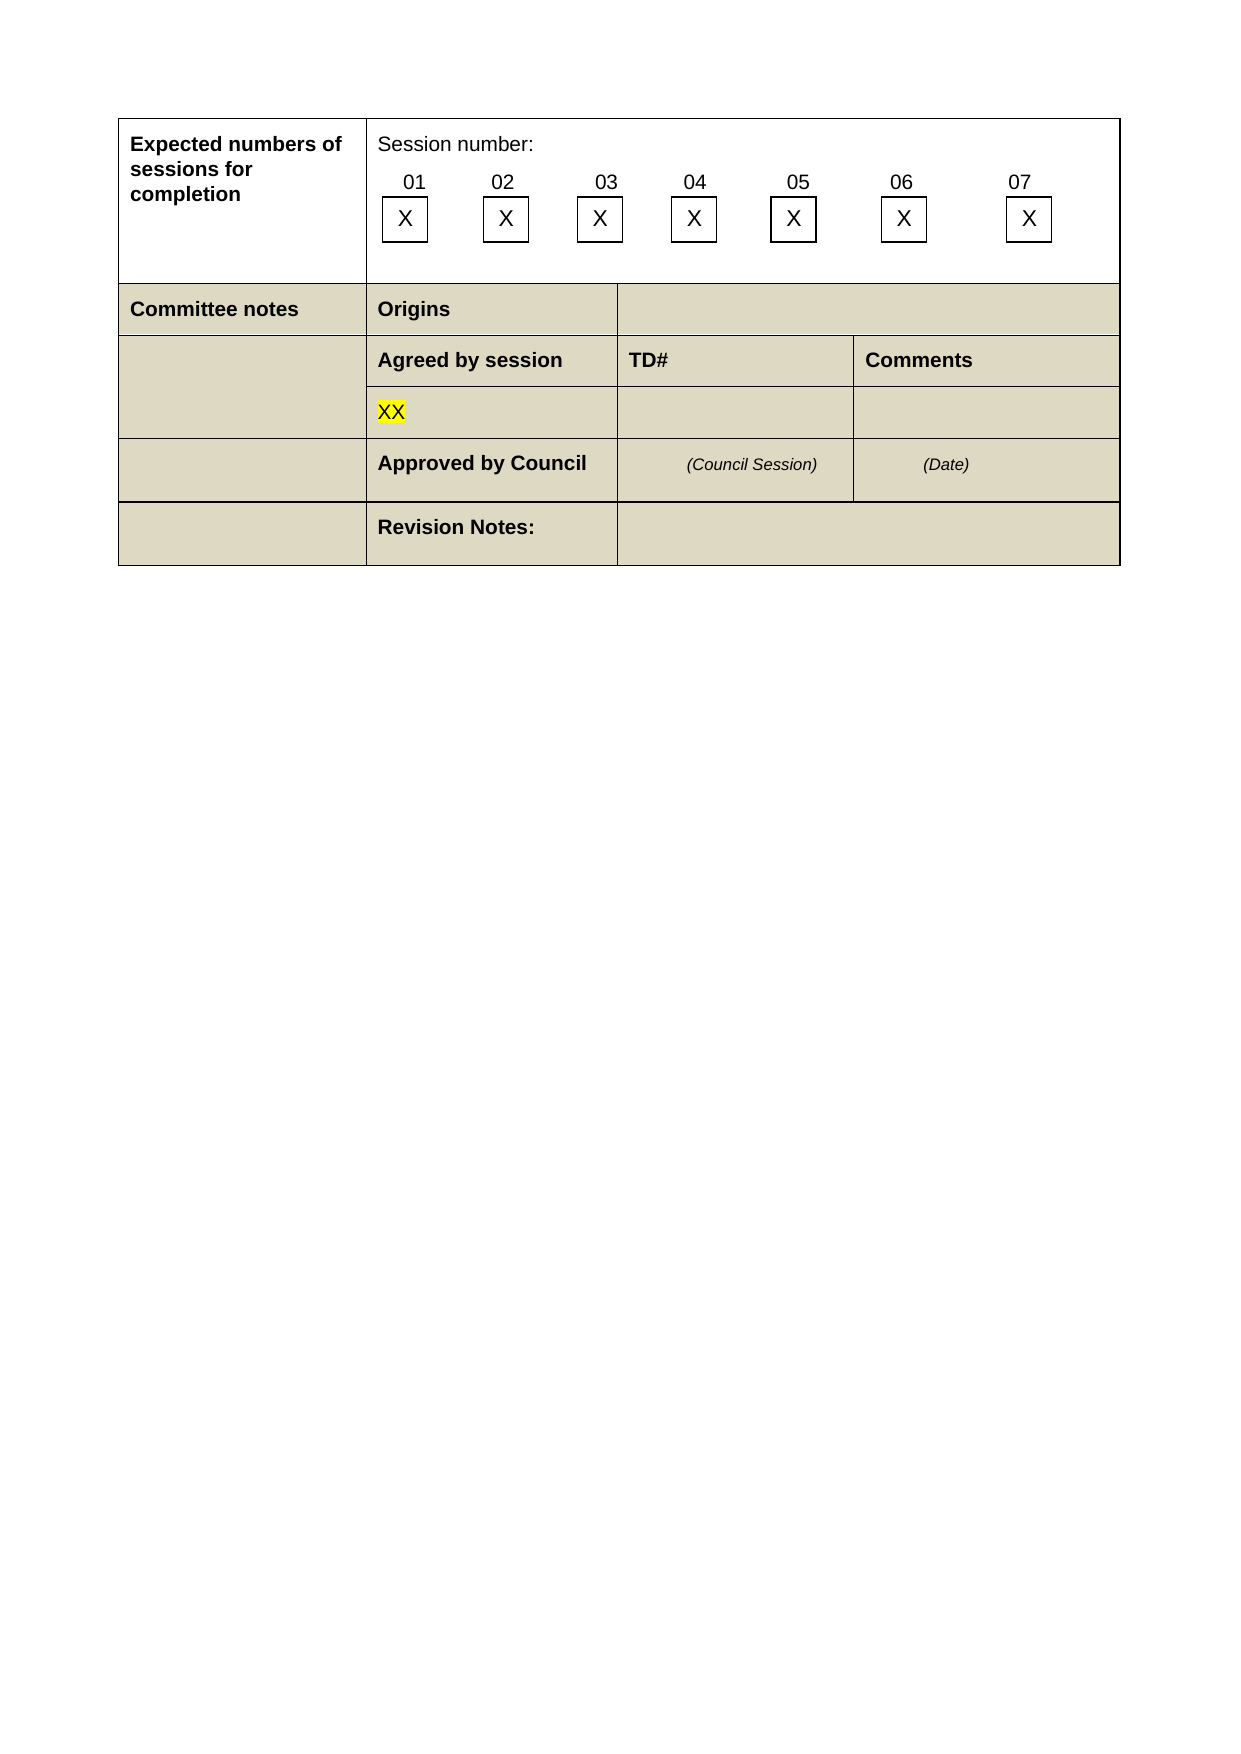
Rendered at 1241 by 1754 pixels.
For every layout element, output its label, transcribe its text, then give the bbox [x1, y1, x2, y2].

table_cell TD# [618, 336, 853, 386]
table_cell [119, 503, 366, 565]
table_cell Comments [854, 336, 1119, 386]
table_cell [119, 336, 366, 438]
table_cell [854, 387, 1119, 438]
table_cell XX [367, 387, 617, 438]
table_cell (Date) [854, 439, 1119, 501]
table_cell Revision Notes: [367, 503, 617, 565]
table_cell (Council Session) [618, 439, 853, 501]
table_cell Committee notes [119, 284, 366, 334]
table_cell Expected numbers of sessions for completion [119, 119, 366, 283]
table_cell [618, 387, 853, 438]
table_cell [618, 284, 1119, 334]
table_cell [119, 439, 366, 501]
table_cell [618, 503, 1119, 565]
table_cell Agreed by session [367, 336, 617, 386]
table_cell Origins [367, 284, 617, 334]
table_cell Approved by Council [367, 439, 617, 501]
table_cell Session number: 01 02 03 04 05 06 07 [367, 119, 1119, 283]
